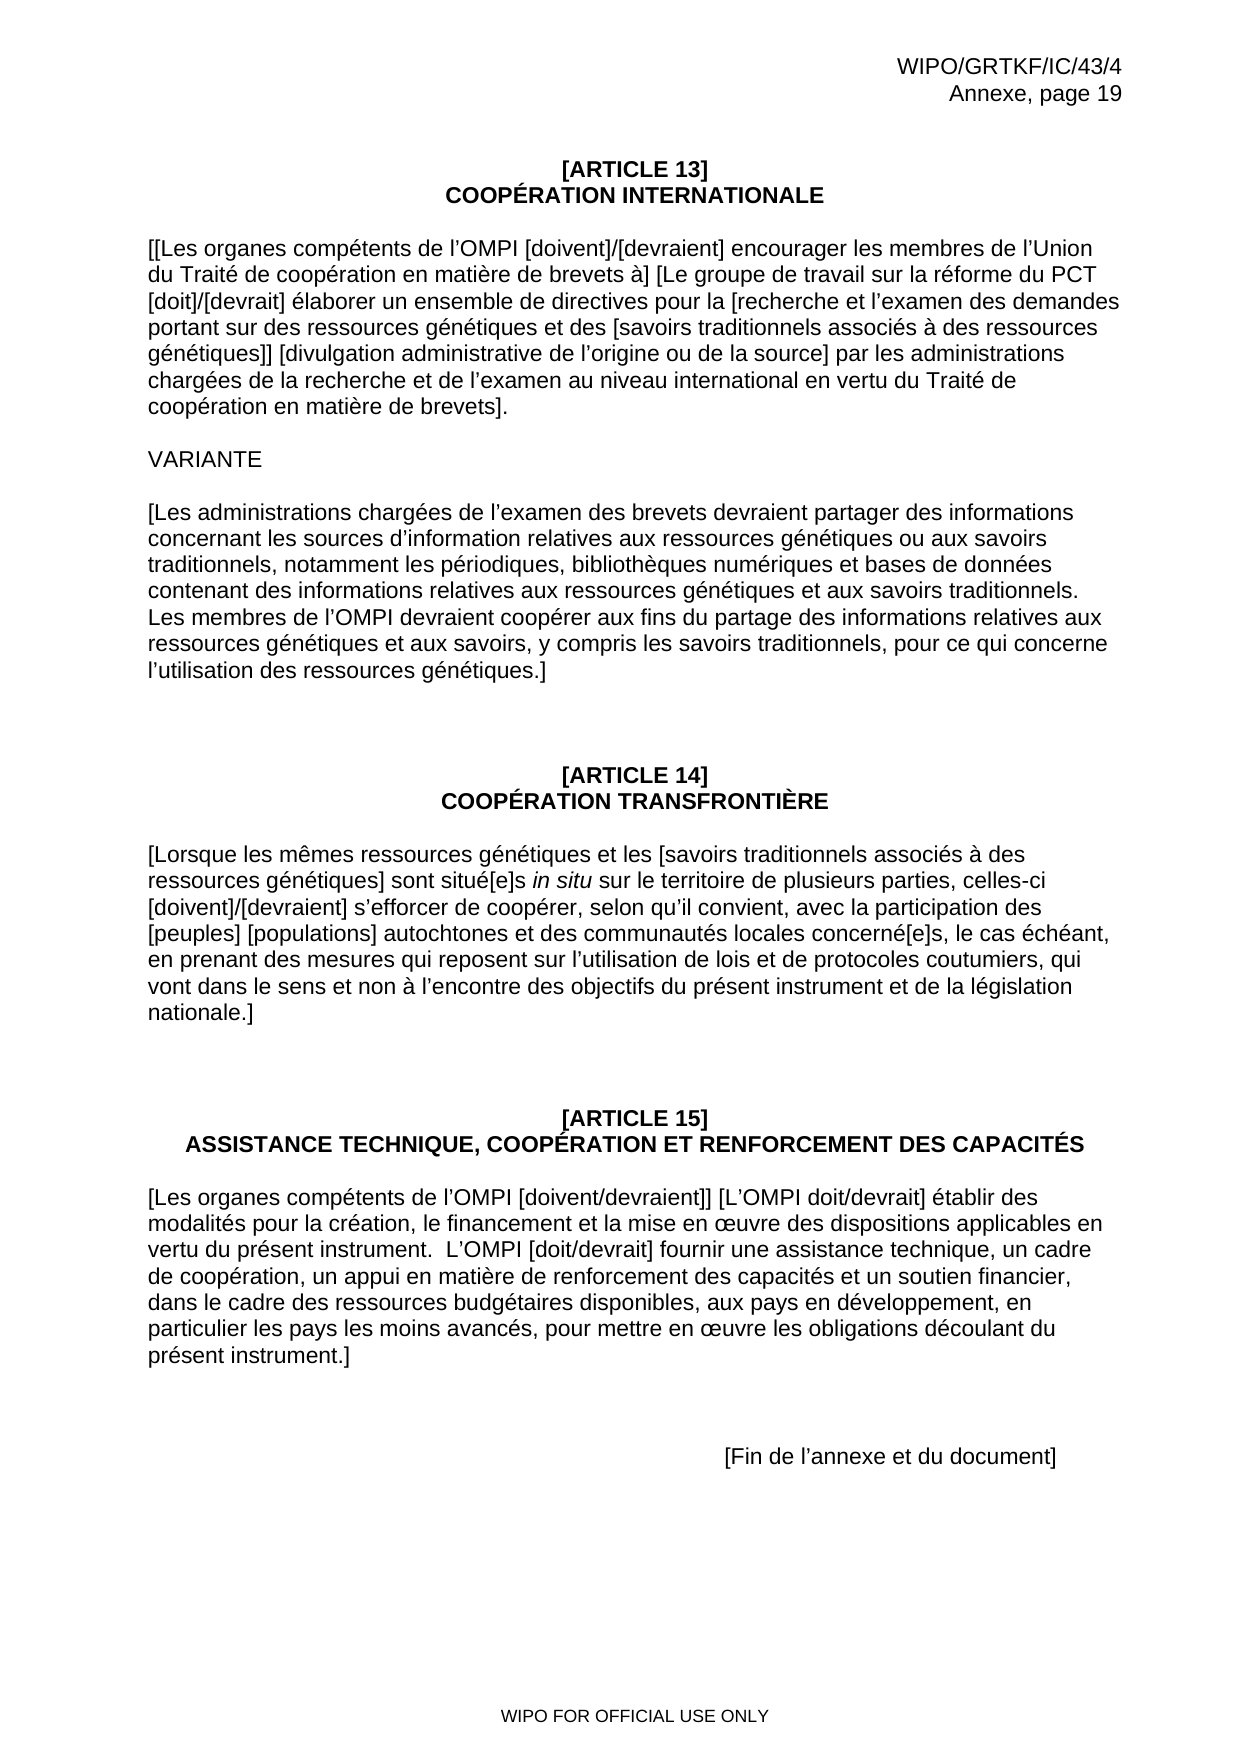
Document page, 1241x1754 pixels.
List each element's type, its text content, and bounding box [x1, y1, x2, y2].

text COOPÉRATION TRANSFRONTIÈRE [148, 788, 1122, 815]
text [[Les organes compétents de l’OMPI [doivent]/[devraient] encourager les membres de l’Union du Traité de coopération en matière de brevets à] [Le groupe de travail sur la réforme du PCT [doit]/[devrait] élaborer un ensemble de directives pour la [recherche et l’examen des demandes portant sur des ressources génétiques et des [savoirs traditionnels associés à des ressources génétiques]] [divulgation administrative de l’origine ou de la source] par les administrations chargées de la recherche et de l’examen au niveau international en vertu du Traité de coopération en matière de brevets]. [148, 235, 1122, 419]
text [ARTICLE 14] [148, 762, 1122, 788]
text VARIANTE [148, 446, 1122, 472]
text COOPÉRATION INTERNATIONALE [148, 182, 1122, 208]
text [ARTICLE 13] [148, 156, 1122, 182]
text [Fin de l’annexe et du document] [724, 1443, 1122, 1469]
text [Les organes compétents de l’OMPI [doivent/devraient]] [L’OMPI doit/devrait] établir des modalités pour la création, le financement et la mise en œuvre des dispositions applicables en vertu du présent instrument. L’OMPI [doit/devrait] fournir une assistance technique, un cadre de coopération, un appui en matière de renforcement des capacités et un soutien financier, dans le cadre des ressources budgétaires disponibles, aux pays en développement, en particulier les pays les moins avancés, pour mettre en œuvre les obligations découlant du présent instrument.] [148, 1184, 1122, 1368]
text ASSISTANCE TECHNIQUE, COOPÉRATION ET RENFORCEMENT DES CAPACITÉS [148, 1131, 1122, 1157]
text [Les administrations chargées de l’examen des brevets devraient partager des informations concernant les sources d’information relatives aux ressources génétiques ou aux savoirs traditionnels, notamment les périodiques, bibliothèques numériques et bases de données contenant des informations relatives aux ressources génétiques et aux savoirs traditionnels. Les membres de l’OMPI devraient coopérer aux fins du partage des informations relatives aux ressources génétiques et aux savoirs, y compris les savoirs traditionnels, pour ce qui concerne l’utilisation des ressources génétiques.] [148, 498, 1122, 683]
text [ARTICLE 15] [148, 1104, 1122, 1131]
text [Lorsque les mêmes ressources génétiques et les [savoirs traditionnels associés à des ressources génétiques] sont situé[e]s in situ sur le territoire de plusieurs parties, celles-ci [doivent]/[devraient] s’efforcer de coopérer, selon qu’il convient, avec la participation des [peuples] [populations] autochtones et des communautés locales concerné[e]s, le cas échéant, en prenant des mesures qui reposent sur l’utilisation de lois et de protocoles coutumiers, qui vont dans le sens et non à l’encontre des objectifs du présent instrument et de la législation nationale.] [148, 841, 1122, 1026]
